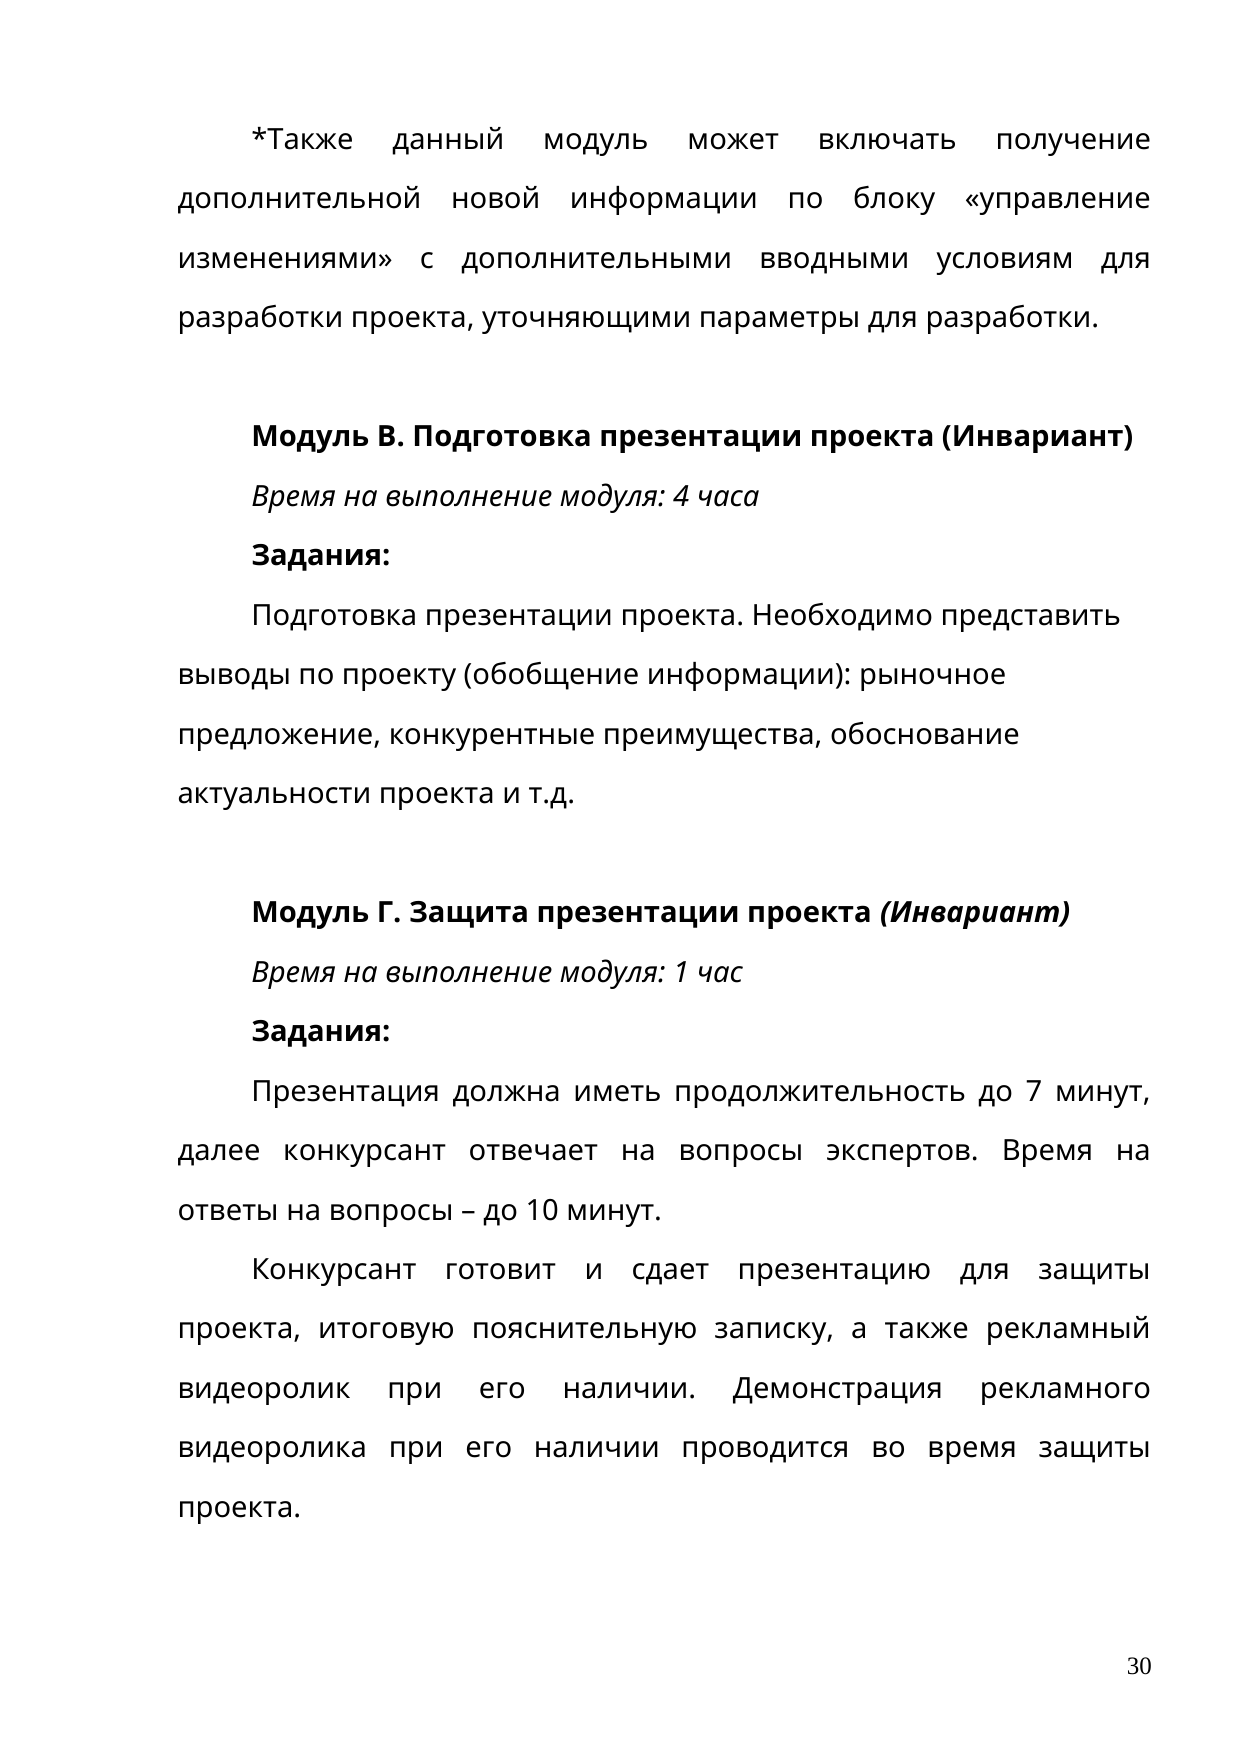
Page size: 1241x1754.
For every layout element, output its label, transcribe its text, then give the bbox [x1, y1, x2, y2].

text Подготовка презентации проекта. Необходимо представить выводы по проекту (обобщение информации): рыночное предложение, конкурентные преимущества, обоснование актуальности проекта и т.д. [177, 594, 1152, 812]
text Модуль Г. Защита презентации проекта (Инвариант) [177, 891, 1152, 931]
text Конкурсант готовит и сдает презентацию для защиты проекта, итоговую пояснительную записку, а также рекламный видеоролик при его наличии. Демонстрация рекламного видеоролика при его наличии проводится во время защиты проекта. [177, 1248, 1152, 1526]
text Презентация должна иметь продолжительность до 7 минут, далее конкурсант отвечает на вопросы экспертов. Время на ответы на вопросы – до 10 минут. [177, 1070, 1152, 1228]
text Задания: [177, 534, 1152, 574]
text Время на выполнение модуля: 1 час [177, 951, 1152, 991]
text Модуль В. Подготовка презентации проекта (Инвариант) [177, 416, 1152, 455]
text *Также данный модуль может включать получение дополнительной новой информации по блоку «управление изменениями» с дополнительными вводными условиям для разработки проекта, уточняющими параметры для разработки. [177, 118, 1152, 336]
text Задания: [177, 1010, 1152, 1050]
text Время на выполнение модуля: 4 часа [177, 475, 1152, 515]
